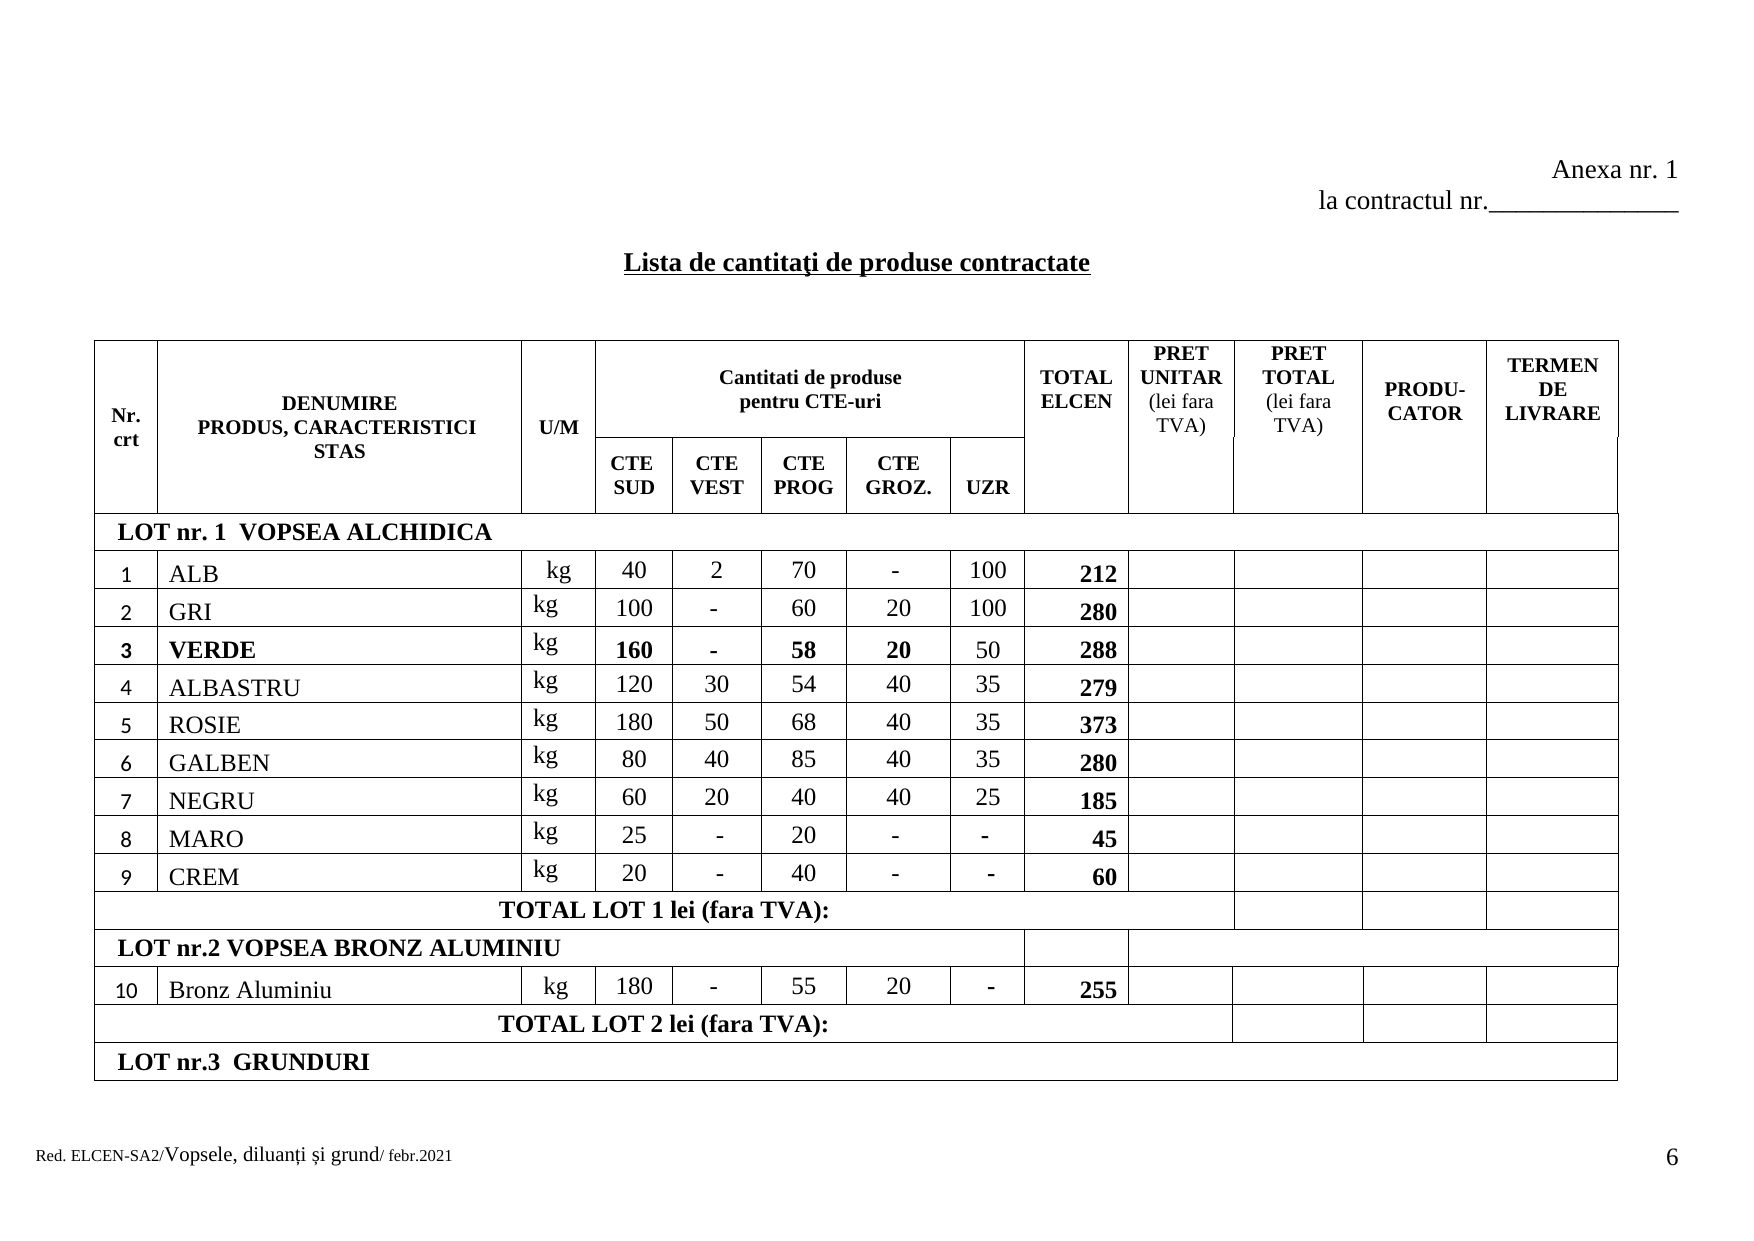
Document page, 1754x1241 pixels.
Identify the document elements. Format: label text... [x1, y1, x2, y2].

table_cell - [847, 551, 950, 588]
table_cell 280 [1025, 740, 1128, 777]
table_cell - [951, 816, 1024, 853]
table_cell 40 [762, 778, 846, 815]
table_cell 20 [596, 854, 672, 891]
table_cell [1025, 437, 1128, 512]
table_cell 7 [95, 778, 157, 815]
table_cell 35 [951, 703, 1024, 739]
table_cell 60 [596, 778, 672, 815]
table_cell [1235, 627, 1362, 664]
table_cell [1487, 665, 1618, 702]
table_cell [1235, 551, 1362, 588]
table_cell 279 [1025, 665, 1128, 702]
table_cell 288 [1025, 627, 1128, 664]
table_cell [1129, 778, 1234, 815]
table_cell 20 [762, 816, 846, 853]
table_cell CTE PROG [762, 438, 846, 512]
table_cell 185 [1025, 778, 1128, 815]
table_cell [1487, 967, 1617, 1004]
table_cell 100 [951, 551, 1024, 588]
table_cell [1363, 854, 1486, 891]
table_cell - [673, 816, 761, 853]
table_cell [1129, 967, 1232, 1004]
table_cell kg [522, 740, 595, 777]
table_cell [1129, 740, 1234, 777]
table_cell ROSIE [158, 703, 521, 739]
table_cell [1363, 778, 1486, 815]
table_cell [1233, 1005, 1363, 1042]
table_cell 85 [762, 740, 846, 777]
table_cell 40 [847, 740, 950, 777]
table_cell kg [522, 551, 595, 588]
table_cell GRI [158, 589, 521, 626]
table_cell 120 [596, 665, 672, 702]
table_cell 20 [847, 967, 950, 1004]
table_cell Bronz Aluminiu [158, 967, 521, 1004]
table_cell - [847, 854, 950, 891]
table_cell 5 [95, 703, 157, 739]
table_cell 280 [1025, 589, 1128, 626]
table_cell 40 [673, 740, 761, 777]
table_cell 20 [673, 778, 761, 815]
table_cell [1487, 437, 1617, 512]
table_cell kg [522, 778, 595, 815]
table_cell [1129, 816, 1234, 853]
table_cell kg [522, 967, 595, 1004]
table_cell 55 [762, 967, 846, 1004]
table_cell [1364, 1005, 1486, 1042]
table_cell - [673, 967, 761, 1004]
table_cell - [951, 854, 1024, 891]
table_cell CTE VEST [673, 438, 761, 512]
table_cell UZR [951, 438, 1024, 512]
table_cell 50 [673, 703, 761, 739]
table_header PRET TOTAL (lei fara TVA) [1235, 341, 1362, 437]
table_cell [1235, 892, 1362, 928]
table_cell [1235, 816, 1362, 853]
table_cell 20 [847, 589, 950, 626]
table_cell [1235, 740, 1362, 777]
table_cell [1363, 703, 1486, 739]
table_cell 180 [596, 967, 672, 1004]
text Lista de cantitaţi de produse contractate [35, 246, 1678, 278]
table_cell ALBASTRU [158, 665, 521, 702]
table_header PRODU-CATOR [1363, 341, 1486, 437]
table_cell 212 [1025, 551, 1128, 588]
table_cell 40 [762, 854, 846, 891]
table_cell - [847, 816, 950, 853]
table_cell [1487, 627, 1618, 664]
table_cell 255 [1025, 967, 1128, 1004]
table_cell 80 [596, 740, 672, 777]
table_cell 54 [762, 665, 846, 702]
table_cell - [673, 854, 761, 891]
table_cell 8 [95, 816, 157, 853]
table_cell 9 [95, 854, 157, 891]
table_cell 10 [95, 967, 157, 1004]
table_cell LOT nr.2 VOPSEA BRONZ ALUMINIU [95, 930, 1024, 966]
table_cell [1129, 589, 1234, 626]
table_cell TOTAL LOT 1 lei (fara TVA): [95, 892, 1234, 928]
table_cell 60 [1025, 854, 1128, 891]
table_cell CREM [158, 854, 521, 891]
table_header DENUMIRE PRODUS, CARACTERISTICI STAS [158, 341, 521, 512]
text la contractul nr.______________ [35, 184, 1678, 215]
table_cell 70 [762, 551, 846, 588]
table_cell kg [522, 627, 595, 664]
table_cell [1129, 854, 1234, 891]
table_cell [1129, 627, 1234, 664]
table_cell [1129, 703, 1234, 739]
table_cell - [951, 967, 1024, 1004]
table_cell [1235, 778, 1362, 815]
table_cell kg [522, 703, 595, 739]
table_cell [1364, 967, 1486, 1004]
table_cell kg [522, 854, 595, 891]
table_cell [1129, 665, 1234, 702]
table_cell 4 [95, 665, 157, 702]
table_cell 40 [847, 703, 950, 739]
table_cell 100 [951, 589, 1024, 626]
table_cell TOTAL LOT 2 lei (fara TVA): [95, 1005, 1232, 1042]
table_cell [1233, 967, 1363, 1004]
table_cell [1363, 551, 1486, 588]
table_cell 25 [596, 816, 672, 853]
table_cell [1363, 892, 1486, 928]
table_cell - [673, 589, 761, 626]
table_cell [1487, 1005, 1617, 1042]
table_cell GALBEN [158, 740, 521, 777]
table_cell [1235, 703, 1362, 739]
table_cell 160 [596, 627, 672, 664]
table_cell 35 [951, 665, 1024, 702]
table_cell CTE SUD [596, 438, 672, 512]
table_cell ALB [158, 551, 521, 588]
table_cell 45 [1025, 816, 1128, 853]
table_cell 100 [596, 589, 672, 626]
table_cell 50 [951, 627, 1024, 664]
table_cell [1487, 740, 1618, 777]
table_cell [1363, 816, 1486, 853]
table_cell kg [522, 665, 595, 702]
table_cell 40 [596, 551, 672, 588]
table_header PRET UNITAR (lei fara TVA) [1129, 341, 1234, 437]
table_cell LOT nr.3 GRUNDURI [95, 1043, 1617, 1080]
table_cell 1 [95, 551, 157, 588]
table_cell 2 [673, 551, 761, 588]
table_header TOTAL ELCEN [1025, 341, 1128, 437]
table_cell [1363, 437, 1486, 512]
table_cell 20 [847, 627, 950, 664]
table_cell [1487, 589, 1618, 626]
table_cell 60 [762, 589, 846, 626]
table_cell MARO [158, 816, 521, 853]
table_cell 58 [762, 627, 846, 664]
table_cell 35 [951, 740, 1024, 777]
table_cell 373 [1025, 703, 1128, 739]
table_cell [1363, 740, 1486, 777]
table_header Cantitati de produse pentru CTE-uri [596, 341, 1024, 437]
table_cell [1487, 892, 1618, 928]
table_cell [1025, 930, 1128, 966]
table_cell [1487, 854, 1618, 891]
table_cell 2 [95, 589, 157, 626]
table_cell [1129, 551, 1234, 588]
table_cell [1234, 437, 1362, 512]
table_cell [1129, 437, 1233, 512]
table_cell kg [522, 816, 595, 853]
table_cell [1129, 930, 1618, 966]
table_header Nr. crt [95, 341, 157, 512]
table_cell [1235, 589, 1362, 626]
table_cell [1363, 627, 1486, 664]
table_cell [1363, 665, 1486, 702]
table_cell 25 [951, 778, 1024, 815]
table_cell [1487, 703, 1618, 739]
table_cell VERDE [158, 627, 521, 664]
table_cell CTE GROZ. [847, 438, 950, 512]
table_cell [1235, 854, 1362, 891]
table_cell [1487, 816, 1618, 853]
table_cell 68 [762, 703, 846, 739]
table_cell LOT nr. 1 VOPSEA ALCHIDICA [95, 514, 1618, 550]
table_cell 180 [596, 703, 672, 739]
table_cell [1487, 778, 1618, 815]
table_cell kg [522, 589, 595, 626]
table_header TERMEN DE LIVRARE [1487, 341, 1618, 437]
table_cell [1363, 589, 1486, 626]
table_cell 6 [95, 740, 157, 777]
table_header U/M [522, 341, 595, 512]
table_cell 40 [847, 778, 950, 815]
table_cell 30 [673, 665, 761, 702]
table_cell [1487, 551, 1618, 588]
table_cell - [673, 627, 761, 664]
table_cell NEGRU [158, 778, 521, 815]
table_cell 40 [847, 665, 950, 702]
table_cell [1235, 665, 1362, 702]
table_cell 3 [95, 627, 157, 664]
text Anexa nr. 1 [35, 153, 1678, 184]
